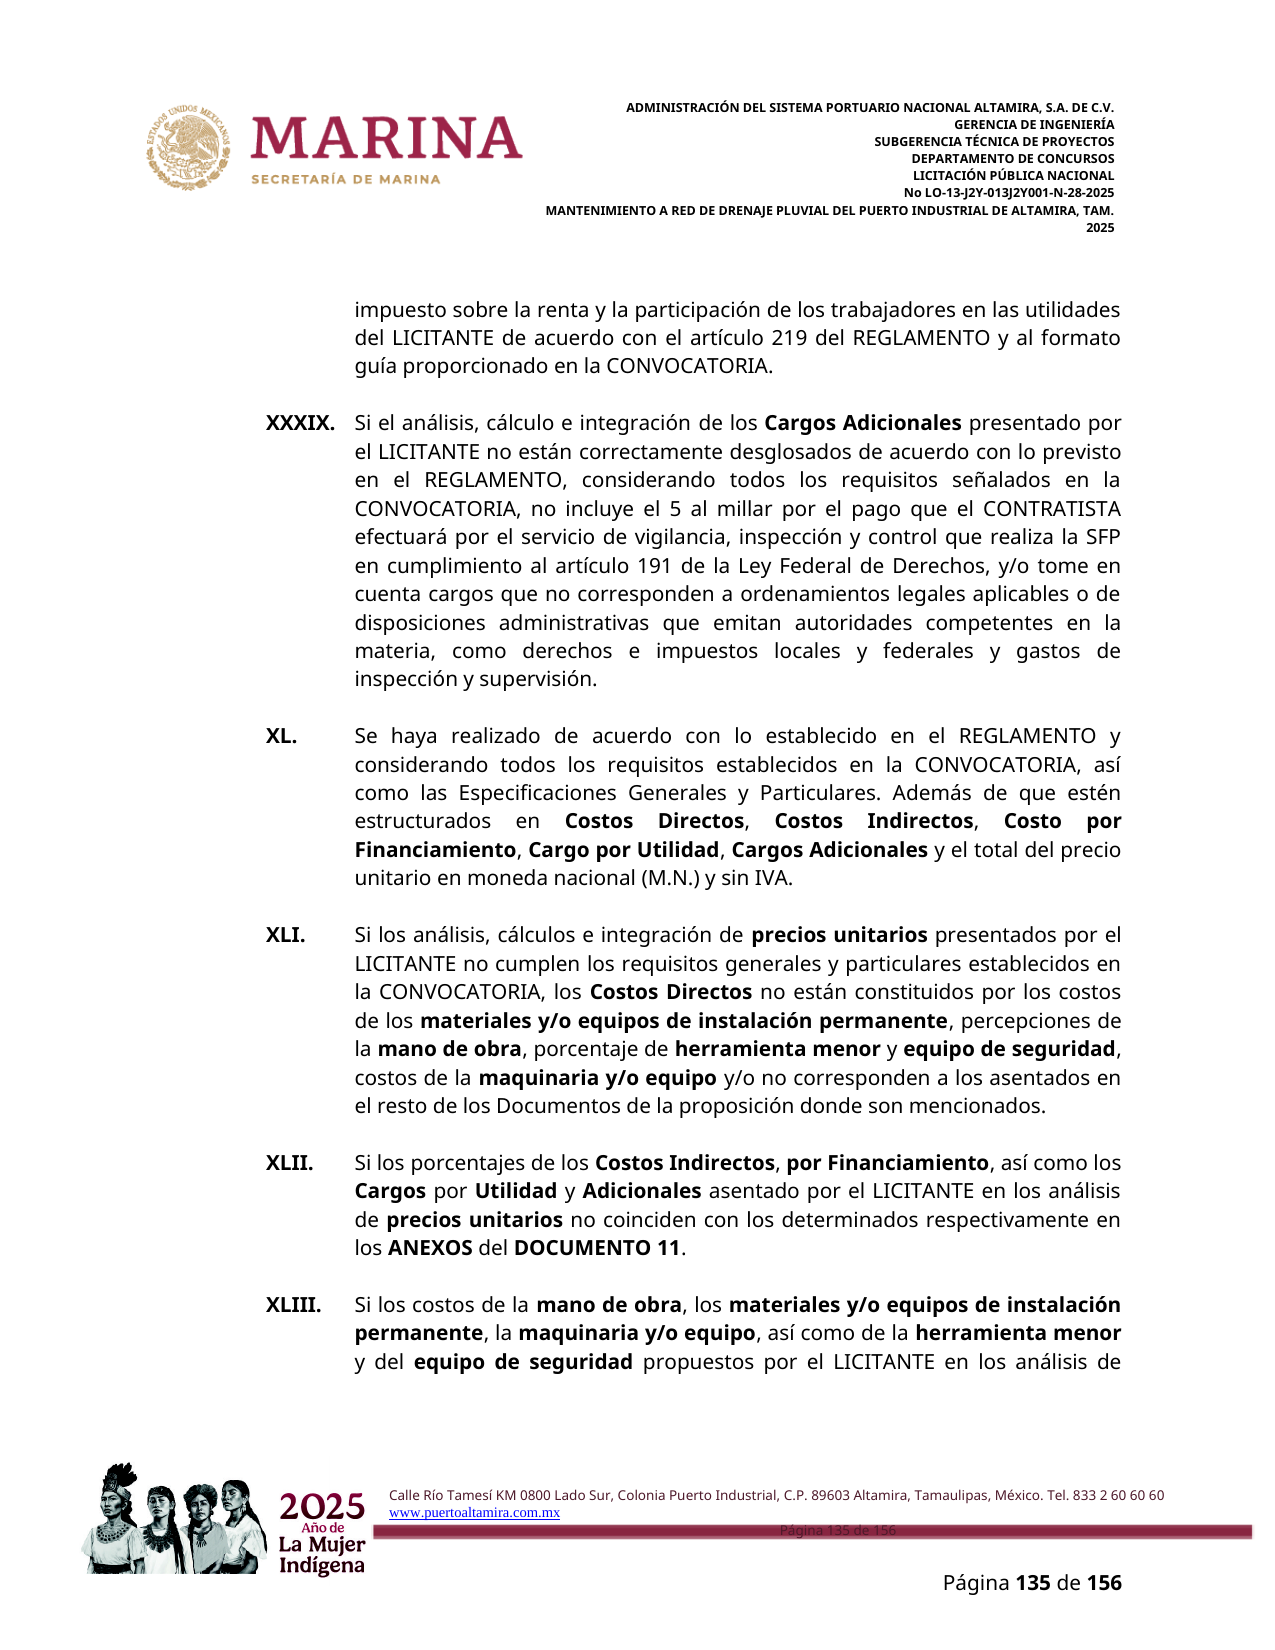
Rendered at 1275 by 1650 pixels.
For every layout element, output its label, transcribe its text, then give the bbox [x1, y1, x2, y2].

picture [11, 1456, 1256, 1586]
list Se haya realizado de acuerdo con lo establecido en el REGLAMENTO y considerando todos los requisitos establecidos en la CONVOCATORIA, así como las Especificaciones Generales y Particulares. Además de que estén estructurados en Costos Directos, Costos Indirectos, Costo por Financiamiento, Cargo por Utilidad, Cargos Adicionales y el total del precio unitario en moneda nacional (M.N.) y sin IVA. [266, 721, 1122, 892]
list Si los porcentajes de los Costos Indirectos, por Financiamiento, así como los Cargos por Utilidad y Adicionales asentado por el LICITANTE en los análisis de precios unitarios no coinciden con los determinados respectivamente en los ANEXOS del DOCUMENTO 11. [266, 1148, 1122, 1262]
picture [146, 101, 543, 191]
list Si los análisis, cálculos e integración de precios unitarios presentados por el LICITANTE no cumplen los requisitos generales y particulares establecidos en la CONVOCATORIA, los Costos Directos no están constituidos por los costos de los materiales y/o equipos de instalación permanente, percepciones de la mano de obra, porcentaje de herramienta menor y equipo de seguridad, costos de la maquinaria y/o equipo y/o no corresponden a los asentados en el resto de los Documentos de la proposición donde son mencionados. [266, 920, 1122, 1119]
list Si el análisis, cálculo e integración de los Cargos Adicionales presentado por el LICITANTE no están correctamente desglosados de acuerdo con lo previsto en el REGLAMENTO, considerando todos los requisitos señalados en la CONVOCATORIA, no incluye el 5 al millar por el pago que el CONTRATISTA efectuará por el servicio de vigilancia, inspección y control que realiza la SFP en cumplimiento al artículo 191 de la Ley Federal de Derechos, y/o tome en cuenta cargos que no corresponden a ordenamientos legales aplicables o de disposiciones administrativas que emitan autoridades competentes en la materia, como derechos e impuestos locales y federales y gastos de inspección y supervisión. [266, 408, 1122, 693]
